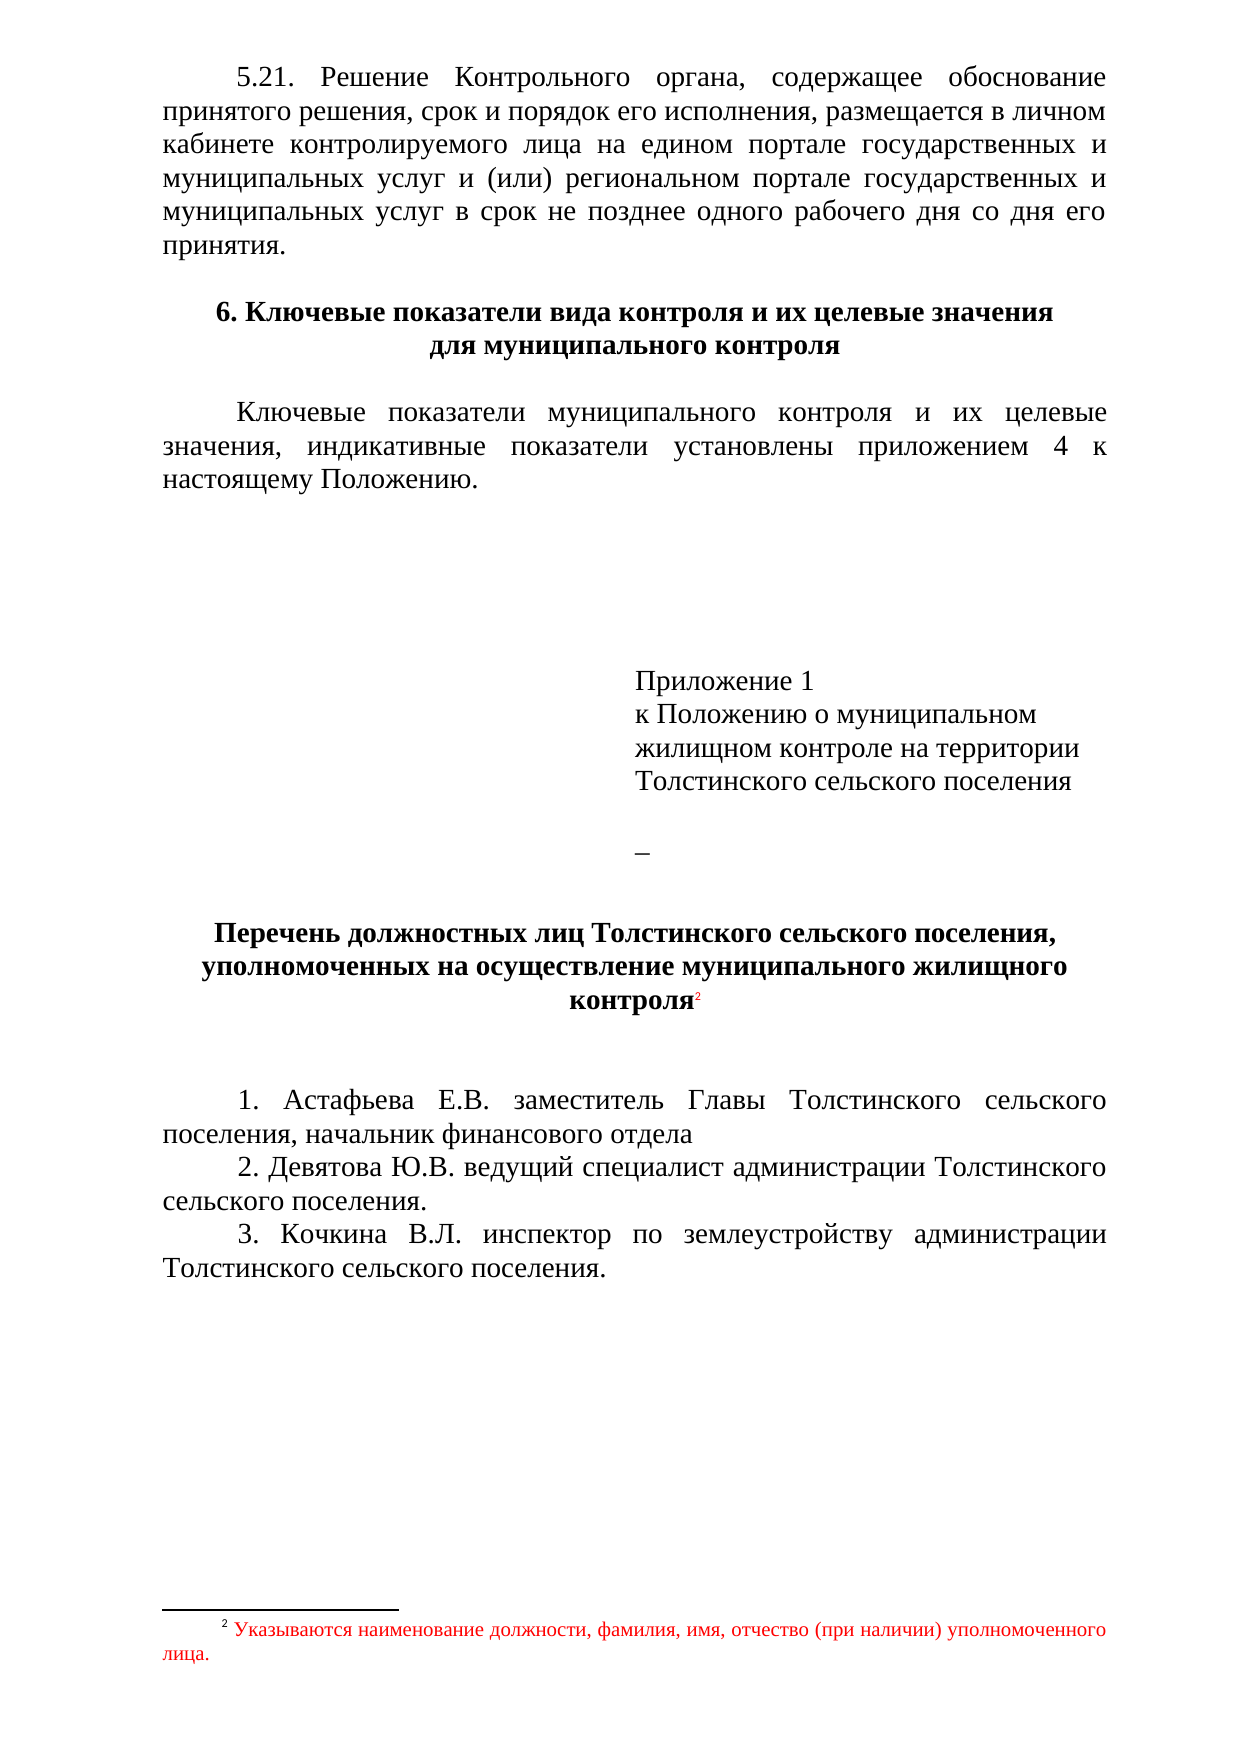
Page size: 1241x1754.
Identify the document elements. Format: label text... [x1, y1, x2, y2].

list 6. Ключевые показатели вида контроля и их целевые значения [162, 294, 1107, 327]
text 3. Кочкина В.Л. инспектор по землеустройству администрации Толстинского сельского поселения. [162, 1217, 1107, 1284]
text Приложение 1 [635, 663, 1107, 696]
text 2. Девятова Ю.В. ведущий специалист администрации Толстинского сельского поселения. [162, 1149, 1107, 1217]
list Ключевые показатели муниципального контроля и их целевые значения, индикативные показатели установлены приложением 4 к настоящему Положению. [162, 394, 1107, 495]
list для муниципального контроля [162, 327, 1107, 361]
text Перечень должностных лиц Толстинского сельского поселения, уполномоченных на осуществление муниципального жилищного контроля [162, 915, 1107, 1015]
text к Положению о муниципальном [635, 696, 1107, 730]
text 5.21. Решение Контрольного органа, содержащее обоснование принятого решения, срок и порядок его исполнения, размещается в личном кабинете контролируемого лица на едином портале государственных и муниципальных услуг и (или) региональном портале государственных и муниципальных услуг в срок не позднее одного рабочего дня со дня его принятия. [162, 59, 1107, 260]
text 1. Астафьева Е.В. заместитель Главы Толстинского сельского поселения, начальник финансового отдела [162, 1082, 1107, 1149]
text жилищном контроле на территории Толстинского сельского поселения [635, 730, 1107, 797]
text _ [635, 831, 1107, 857]
